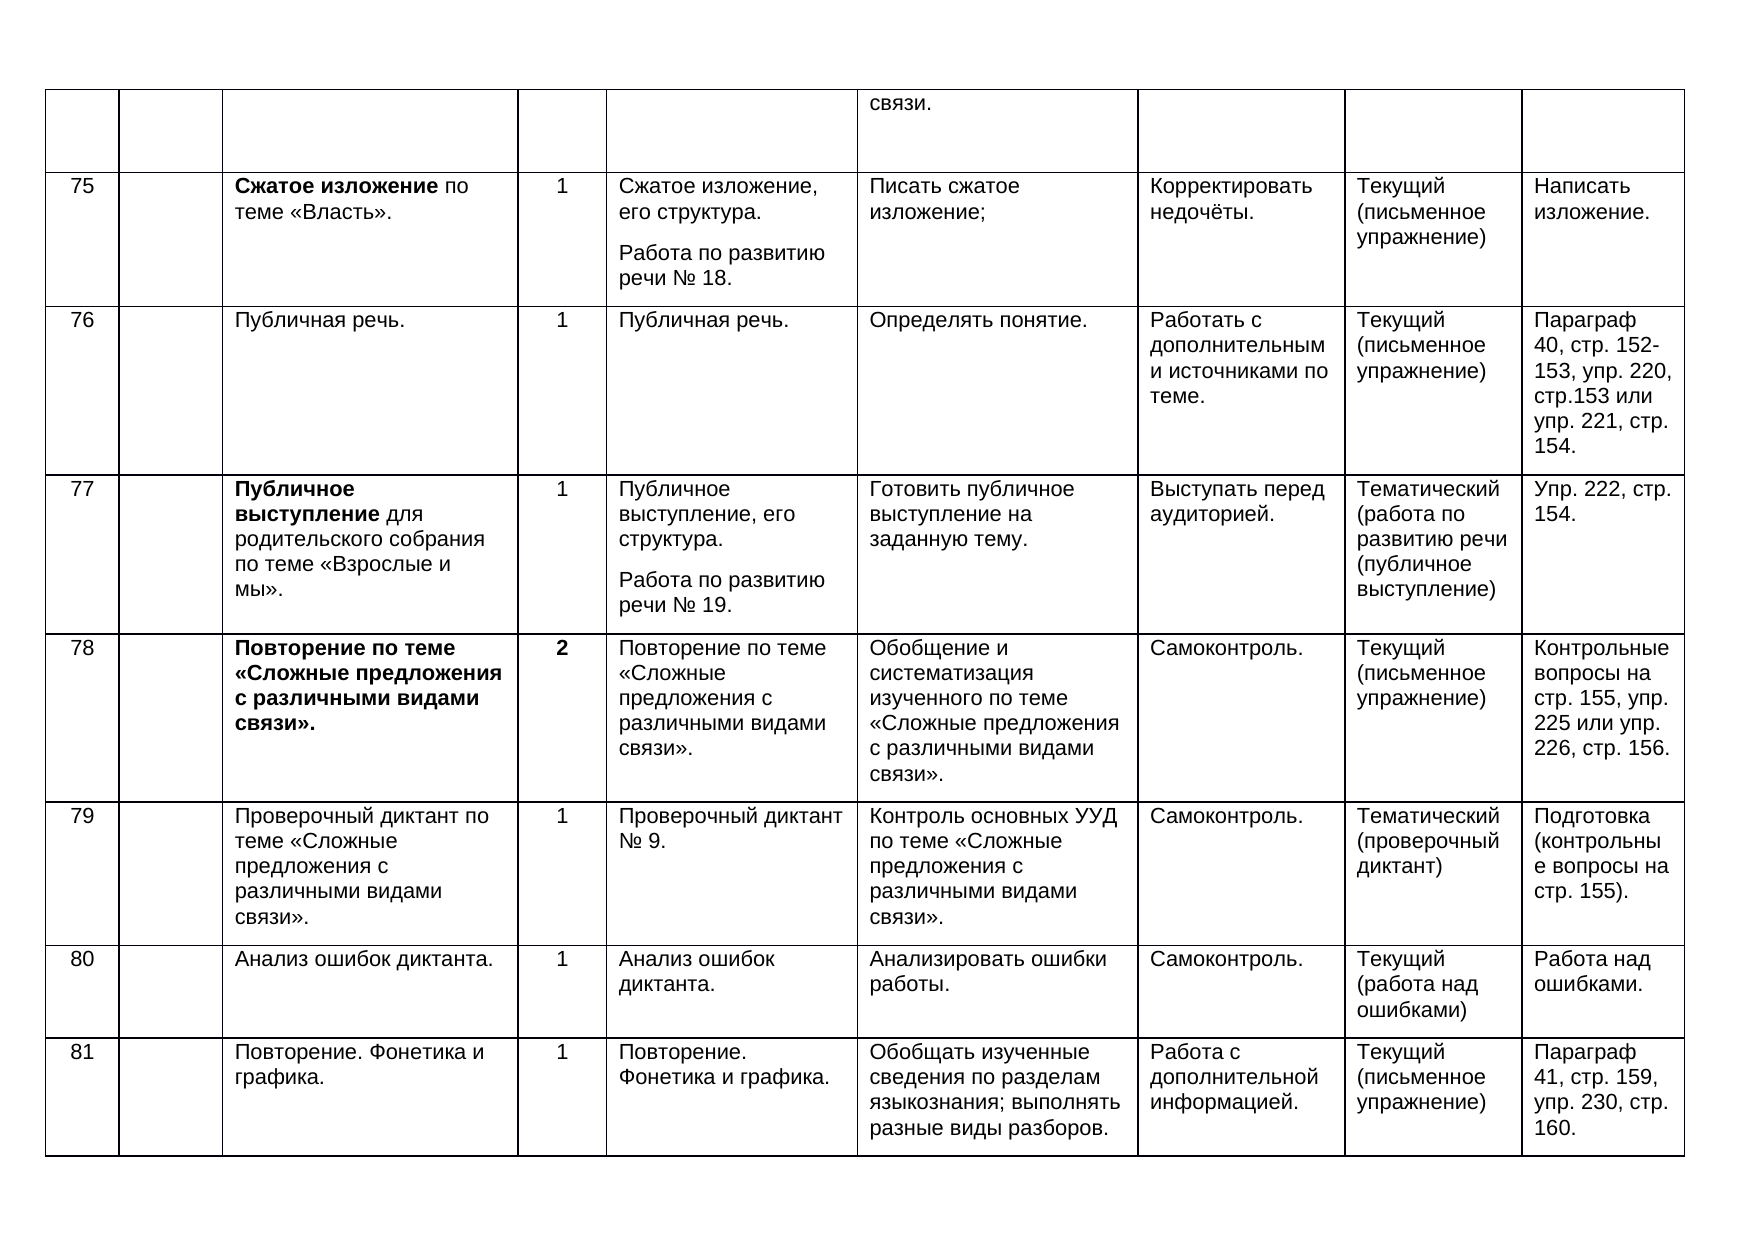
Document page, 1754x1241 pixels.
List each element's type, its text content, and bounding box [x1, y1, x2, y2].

table_cell 80 [46, 946, 118, 1037]
table_cell 77 [46, 476, 118, 633]
table_cell [120, 1039, 222, 1155]
table_cell Самоконтроль. [1139, 946, 1344, 1037]
table_cell Повторение по теме «Сложные предложения с различными видами связи». [223, 635, 517, 801]
table_cell Анализ ошибок диктанта. [607, 946, 857, 1037]
table_cell Повторение по теме «Сложные предложения с различными видами связи». [607, 635, 857, 801]
table_cell Публичное выступление, его структура. Работа по развитию речи № 19. [607, 476, 857, 633]
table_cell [1523, 90, 1684, 172]
table_cell Контрольные вопросы на стр. 155, упр. 225 или упр. 226, стр. 156. [1523, 635, 1684, 801]
table_cell Публичная речь. [607, 307, 857, 474]
table_cell Упр. 222, стр. 154. [1523, 476, 1684, 633]
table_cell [607, 90, 857, 172]
table_cell Текущий (письменное упражнение) [1346, 307, 1521, 474]
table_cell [1346, 90, 1521, 172]
table_cell Работа над ошибками. [1523, 946, 1684, 1037]
table_cell [120, 307, 222, 474]
table_cell Написать изложение. [1523, 173, 1684, 306]
table_cell Параграф 40, стр. 152-153, упр. 220, стр.153 или упр. 221, стр. 154. [1523, 307, 1684, 474]
table_cell [120, 803, 222, 944]
table_cell 76 [46, 307, 118, 474]
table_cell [1523, 1039, 1684, 1155]
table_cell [223, 90, 517, 172]
table_cell Работать с дополнительными источниками по теме. [1139, 307, 1344, 474]
table_cell Подготовка (контрольные вопросы на стр. 155). [1523, 803, 1684, 944]
table_cell Сжатое изложение, его структура. Работа по развитию речи № 18. [607, 173, 857, 306]
table_cell Корректировать недочёты. [1139, 173, 1344, 306]
table_cell 78 [46, 635, 118, 801]
table_cell Сжатое изложение по теме «Власть». [223, 173, 517, 306]
table_cell [120, 635, 222, 801]
table_cell Тематический (проверочный диктант) [1346, 803, 1521, 944]
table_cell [1139, 1039, 1344, 1155]
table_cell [858, 1039, 1137, 1155]
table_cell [607, 1039, 857, 1155]
table_cell Самоконтроль. [1139, 803, 1344, 944]
table_cell Текущий (письменное упражнение) [1346, 635, 1521, 801]
table_cell 1 [519, 1039, 606, 1155]
table_cell [120, 90, 222, 172]
table_cell Текущий (письменное упражнение) [1346, 173, 1521, 306]
table_cell [120, 476, 222, 633]
table_cell 74 [46, 90, 118, 172]
table_cell Контроль основных УУД по теме «Сложные предложения с различными видами связи». [858, 803, 1137, 944]
table_cell Анализ ошибок диктанта. [223, 946, 517, 1037]
table_cell Тематический (работа по развитию речи (публичное выступление) [1346, 476, 1521, 633]
table_cell 1 [519, 946, 606, 1037]
table_cell 1 [519, 90, 606, 172]
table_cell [1139, 90, 1344, 172]
table_cell Публичная речь. [223, 307, 517, 474]
table_cell 1 [519, 307, 606, 474]
table_cell 79 [46, 803, 118, 944]
table_cell 75 [46, 173, 118, 306]
table_cell Проверочный диктант № 9. [607, 803, 857, 944]
table_cell Публичное выступление для родительского собрания по теме «Взрослые и мы». [223, 476, 517, 633]
table_cell Обобщение и систематизация изученного по теме «Сложные предложения с различными видами связи». [858, 635, 1137, 801]
table_cell [120, 946, 222, 1037]
table_cell Определять понятие. [858, 307, 1137, 474]
table_cell Готовить публичное выступление на заданную тему. [858, 476, 1137, 633]
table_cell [223, 1039, 517, 1155]
table_cell 1 [519, 803, 606, 944]
table_cell Текущий (работа над ошибками) [1346, 946, 1521, 1037]
table_cell Выступать перед аудиторией. [1139, 476, 1344, 633]
table_cell Анализировать ошибки работы. [858, 946, 1137, 1037]
table_cell [120, 173, 222, 306]
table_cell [1346, 1039, 1521, 1155]
table_cell Проверочный диктант по теме «Сложные предложения с различными видами связи». [223, 803, 517, 944]
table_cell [858, 90, 1137, 172]
table_cell Самоконтроль. [1139, 635, 1344, 801]
table_cell 1 [519, 173, 606, 306]
table_cell 1 [519, 476, 606, 633]
table_cell Писать сжатое изложение; [858, 173, 1137, 306]
table_cell 81 [46, 1039, 118, 1155]
table_cell 2 [519, 635, 606, 801]
